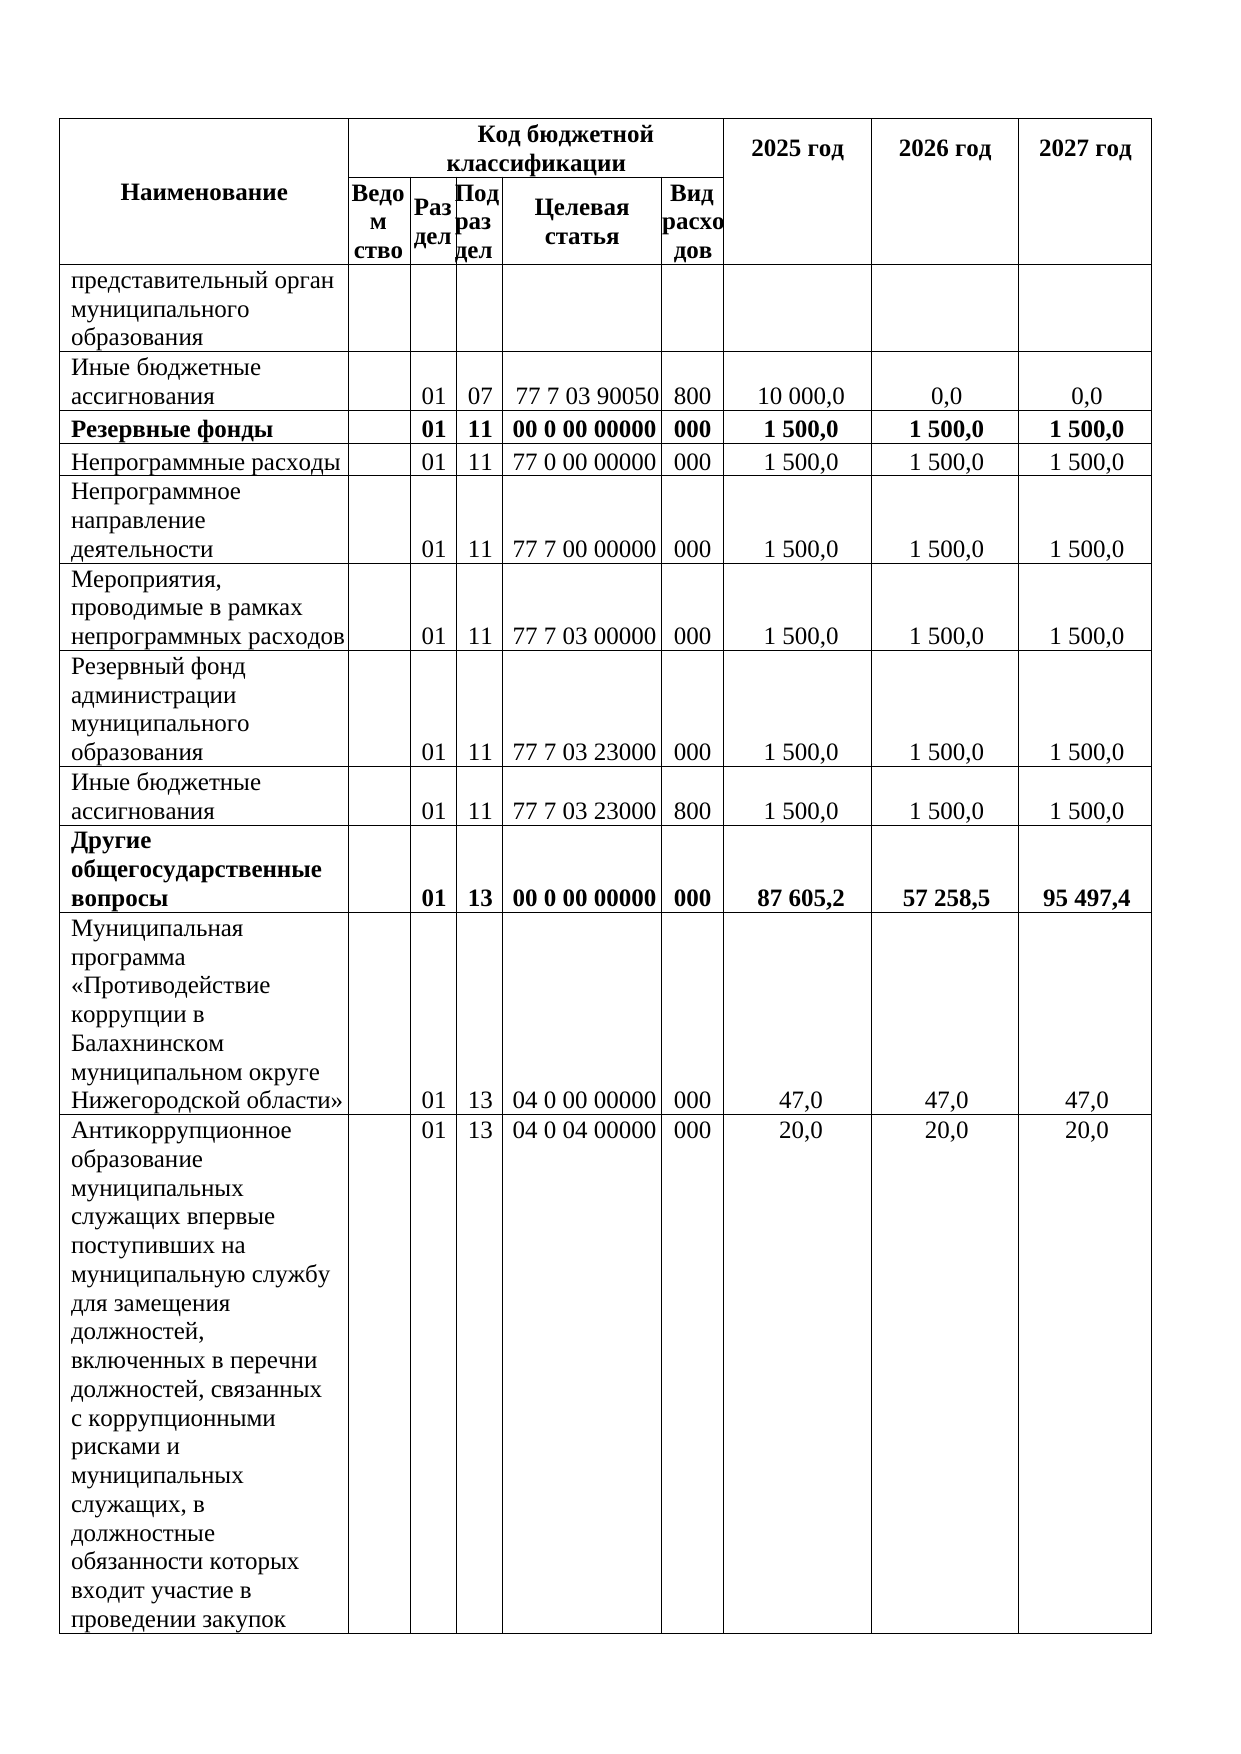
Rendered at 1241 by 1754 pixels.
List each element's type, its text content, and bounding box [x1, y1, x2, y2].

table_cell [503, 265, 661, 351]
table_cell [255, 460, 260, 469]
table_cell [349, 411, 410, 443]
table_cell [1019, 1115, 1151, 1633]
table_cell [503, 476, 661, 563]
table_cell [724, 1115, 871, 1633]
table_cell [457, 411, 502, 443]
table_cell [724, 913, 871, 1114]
table_header Наименование [60, 119, 348, 264]
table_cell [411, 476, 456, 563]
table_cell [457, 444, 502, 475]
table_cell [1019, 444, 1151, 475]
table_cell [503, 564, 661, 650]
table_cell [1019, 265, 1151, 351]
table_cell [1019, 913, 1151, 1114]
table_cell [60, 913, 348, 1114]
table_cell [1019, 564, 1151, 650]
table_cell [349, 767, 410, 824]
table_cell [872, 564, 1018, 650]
table_cell Под раз дел [457, 178, 502, 264]
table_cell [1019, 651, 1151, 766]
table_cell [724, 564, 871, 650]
table_cell [724, 177, 871, 264]
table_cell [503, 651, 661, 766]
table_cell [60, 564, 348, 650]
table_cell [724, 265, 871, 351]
table_cell Раз дел [411, 178, 456, 264]
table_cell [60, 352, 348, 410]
table_cell Ведом ство [349, 178, 410, 264]
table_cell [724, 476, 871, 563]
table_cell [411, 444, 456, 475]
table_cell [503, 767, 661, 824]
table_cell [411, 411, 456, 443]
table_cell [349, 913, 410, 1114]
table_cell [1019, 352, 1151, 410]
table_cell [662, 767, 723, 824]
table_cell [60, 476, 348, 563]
table_header Код бюджетной классификации [349, 119, 723, 177]
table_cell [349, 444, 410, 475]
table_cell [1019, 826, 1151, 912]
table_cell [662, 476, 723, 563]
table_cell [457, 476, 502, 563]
table_cell Целевая статья [503, 178, 661, 264]
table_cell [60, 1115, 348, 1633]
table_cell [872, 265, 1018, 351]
table_header 2027 год [1019, 119, 1151, 177]
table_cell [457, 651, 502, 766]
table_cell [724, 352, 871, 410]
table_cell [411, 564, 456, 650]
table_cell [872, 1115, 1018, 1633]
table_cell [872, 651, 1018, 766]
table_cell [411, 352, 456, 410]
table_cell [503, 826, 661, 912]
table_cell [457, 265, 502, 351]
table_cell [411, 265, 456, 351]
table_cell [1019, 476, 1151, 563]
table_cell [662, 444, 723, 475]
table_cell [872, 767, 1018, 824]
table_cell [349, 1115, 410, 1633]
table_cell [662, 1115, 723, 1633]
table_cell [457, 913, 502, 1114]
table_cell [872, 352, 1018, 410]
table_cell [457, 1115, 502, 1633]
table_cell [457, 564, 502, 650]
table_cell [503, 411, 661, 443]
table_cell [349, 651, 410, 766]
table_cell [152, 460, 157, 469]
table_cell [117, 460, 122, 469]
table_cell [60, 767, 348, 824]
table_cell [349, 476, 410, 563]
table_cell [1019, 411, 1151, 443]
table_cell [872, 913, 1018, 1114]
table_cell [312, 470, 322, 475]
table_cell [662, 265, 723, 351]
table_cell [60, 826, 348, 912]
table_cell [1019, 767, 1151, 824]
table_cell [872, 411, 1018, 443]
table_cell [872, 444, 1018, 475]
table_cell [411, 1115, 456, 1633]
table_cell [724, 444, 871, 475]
table_header 2026 год [872, 119, 1018, 177]
table_cell Вид расходов [662, 178, 723, 264]
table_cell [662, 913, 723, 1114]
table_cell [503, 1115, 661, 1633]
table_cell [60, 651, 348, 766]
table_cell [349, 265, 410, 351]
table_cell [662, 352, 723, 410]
table_cell [872, 177, 1018, 264]
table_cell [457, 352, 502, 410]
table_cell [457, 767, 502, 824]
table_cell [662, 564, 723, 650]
table_header 2025 год [724, 119, 871, 177]
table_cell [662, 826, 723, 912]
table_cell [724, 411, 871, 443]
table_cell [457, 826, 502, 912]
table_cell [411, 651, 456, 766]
table_cell [1019, 177, 1151, 264]
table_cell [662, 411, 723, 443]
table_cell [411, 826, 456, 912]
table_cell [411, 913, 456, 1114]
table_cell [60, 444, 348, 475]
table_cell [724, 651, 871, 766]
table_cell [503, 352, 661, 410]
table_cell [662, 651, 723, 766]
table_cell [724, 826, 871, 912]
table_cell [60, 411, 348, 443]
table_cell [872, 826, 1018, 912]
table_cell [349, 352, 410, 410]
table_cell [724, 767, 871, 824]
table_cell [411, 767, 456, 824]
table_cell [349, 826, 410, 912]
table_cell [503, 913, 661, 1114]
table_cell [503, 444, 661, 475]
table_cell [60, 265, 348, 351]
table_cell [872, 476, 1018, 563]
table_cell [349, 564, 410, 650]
